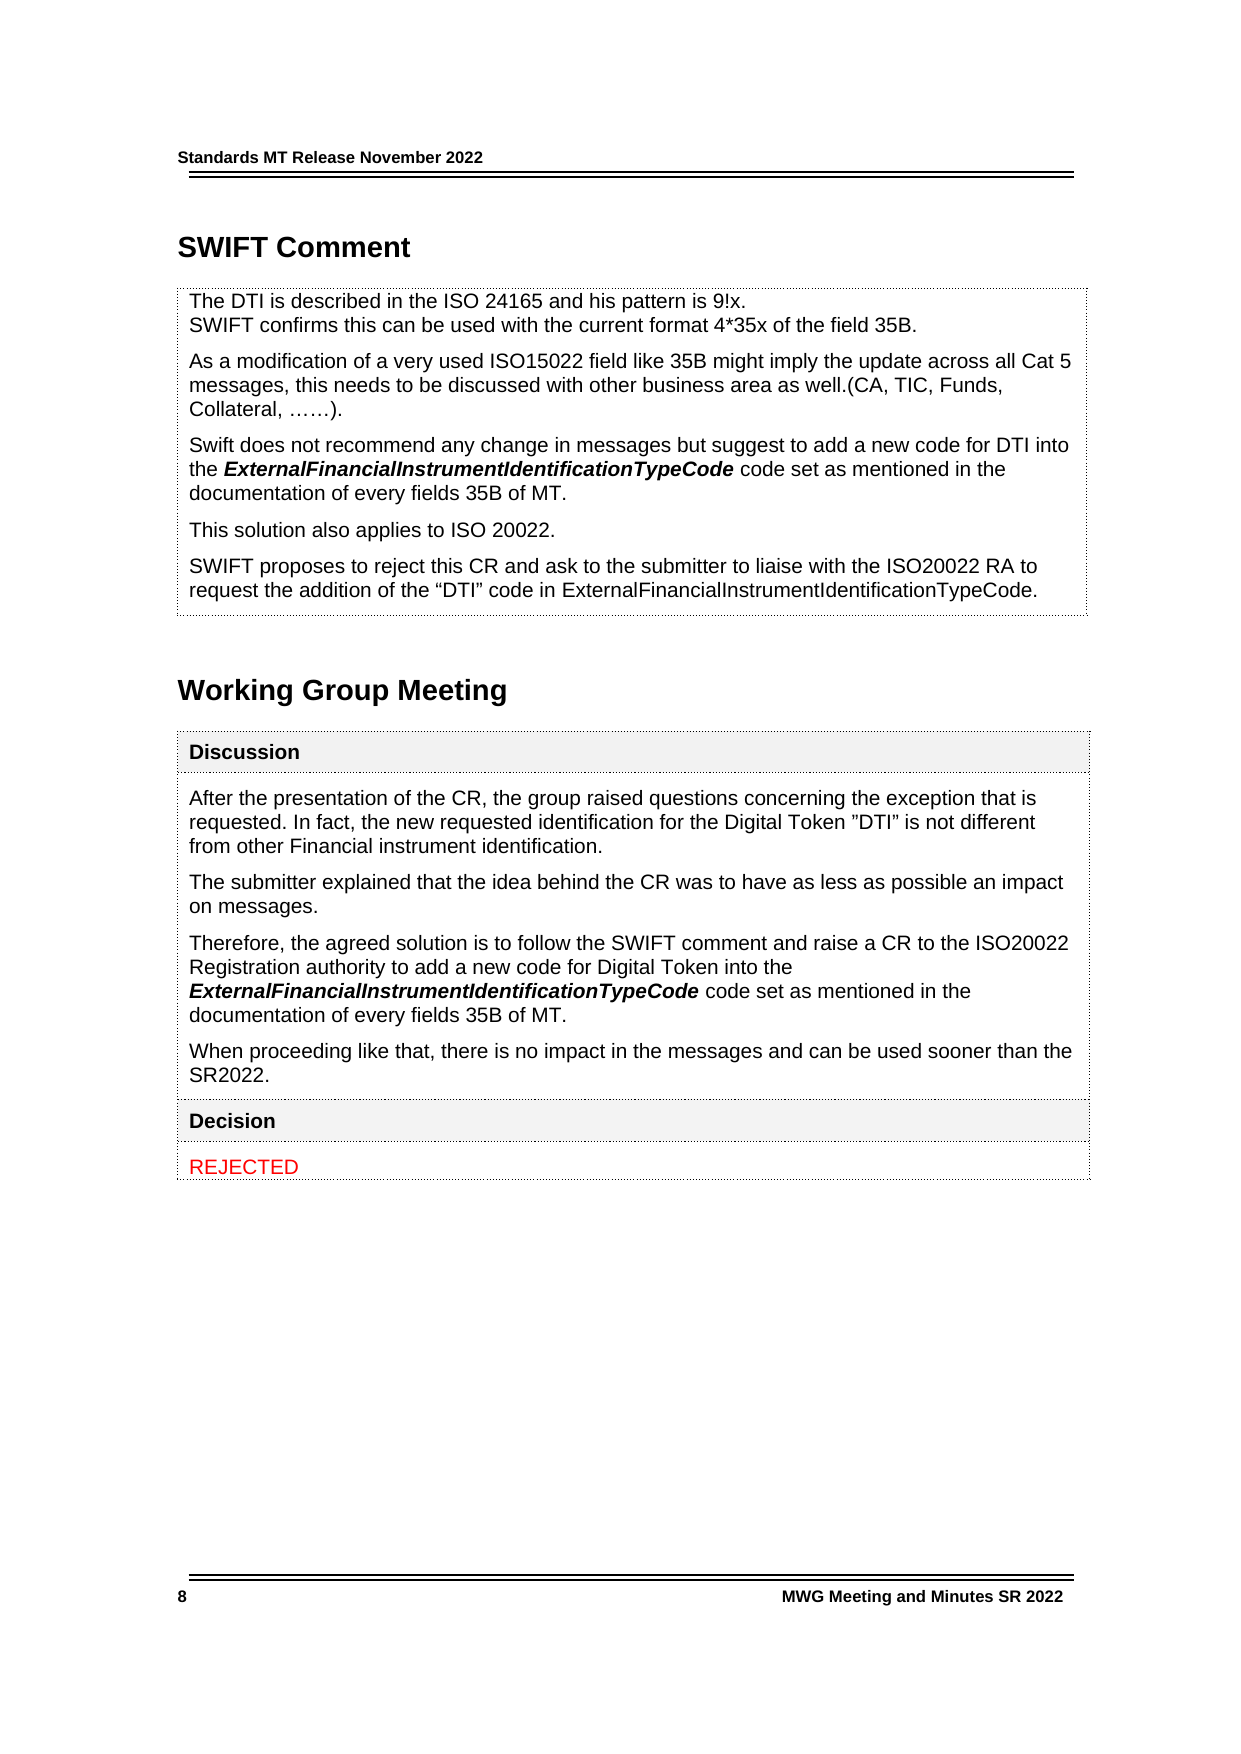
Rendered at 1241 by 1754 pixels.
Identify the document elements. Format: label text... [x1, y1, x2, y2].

table_header The DTI is described in the ISO 24165 and his pattern is 9!x. SWIFT confirms this can be used with the current format 4*35x of the field 35B. As a modification of a very used ISO15022 field like 35B might imply the update across all Cat 5 messages, this needs to be discussed with other business area as well.(CA, TIC, Funds, Collateral, ……). Swift does not recommend any change in messages but suggest to add a new code for DTI into the ExternalFinancialInstrumentIdentificationTypeCode code set as mentioned in the documentation of every fields 35B of MT. This solution also applies to ISO 20022. SWIFT proposes to reject this CR and ask to the submitter to liaise with the ISO20022 RA to request the addition of the “DTI” code in ExternalFinancialInstrumentIdentificationTypeCode. [178, 288, 1086, 614]
table_cell Decision [178, 1099, 1090, 1141]
table_cell REJECTED [178, 1141, 1090, 1178]
text SWIFT Comment [177, 230, 1092, 263]
table_header Discussion [178, 731, 1090, 772]
text Working Group Meeting [177, 673, 1092, 707]
table_cell After the presentation of the CR, the group raised questions concerning the exception that is requested. In fact, the new requested identification for the Digital Token ”DTI” is not different from other Financial instrument identification. The submitter explained that the idea behind the CR was to have as less as possible an impact on messages. Therefore, the agreed solution is to follow the SWIFT comment and raise a CR to the ISO20022 Registration authority to add a new code for Digital Token into the ExternalFinancialInstrumentIdentificationTypeCode code set as mentioned in the documentation of every fields 35B of MT. When proceeding like that, there is no impact in the messages and can be used sooner than the SR2022. [178, 772, 1090, 1099]
